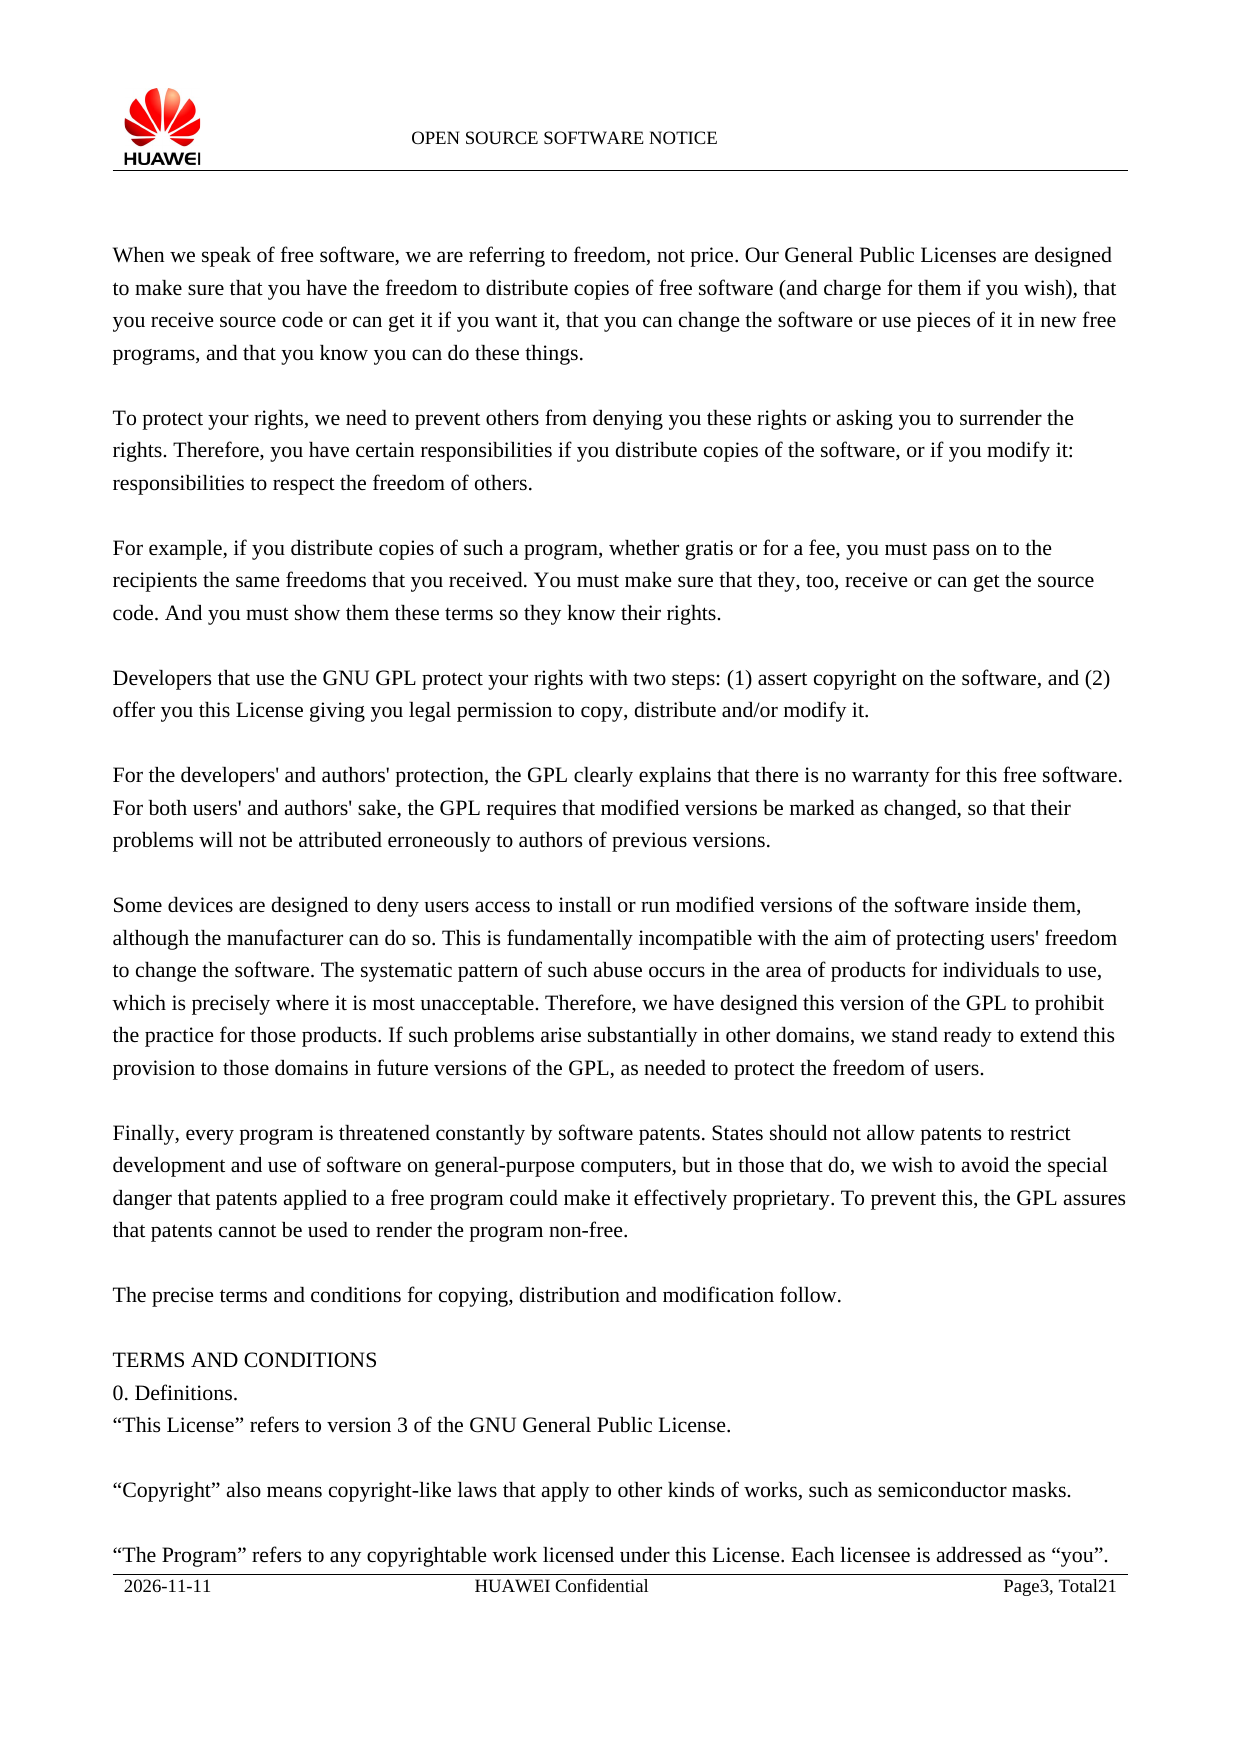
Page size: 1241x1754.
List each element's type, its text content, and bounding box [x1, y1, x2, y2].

picture [124, 88, 201, 165]
